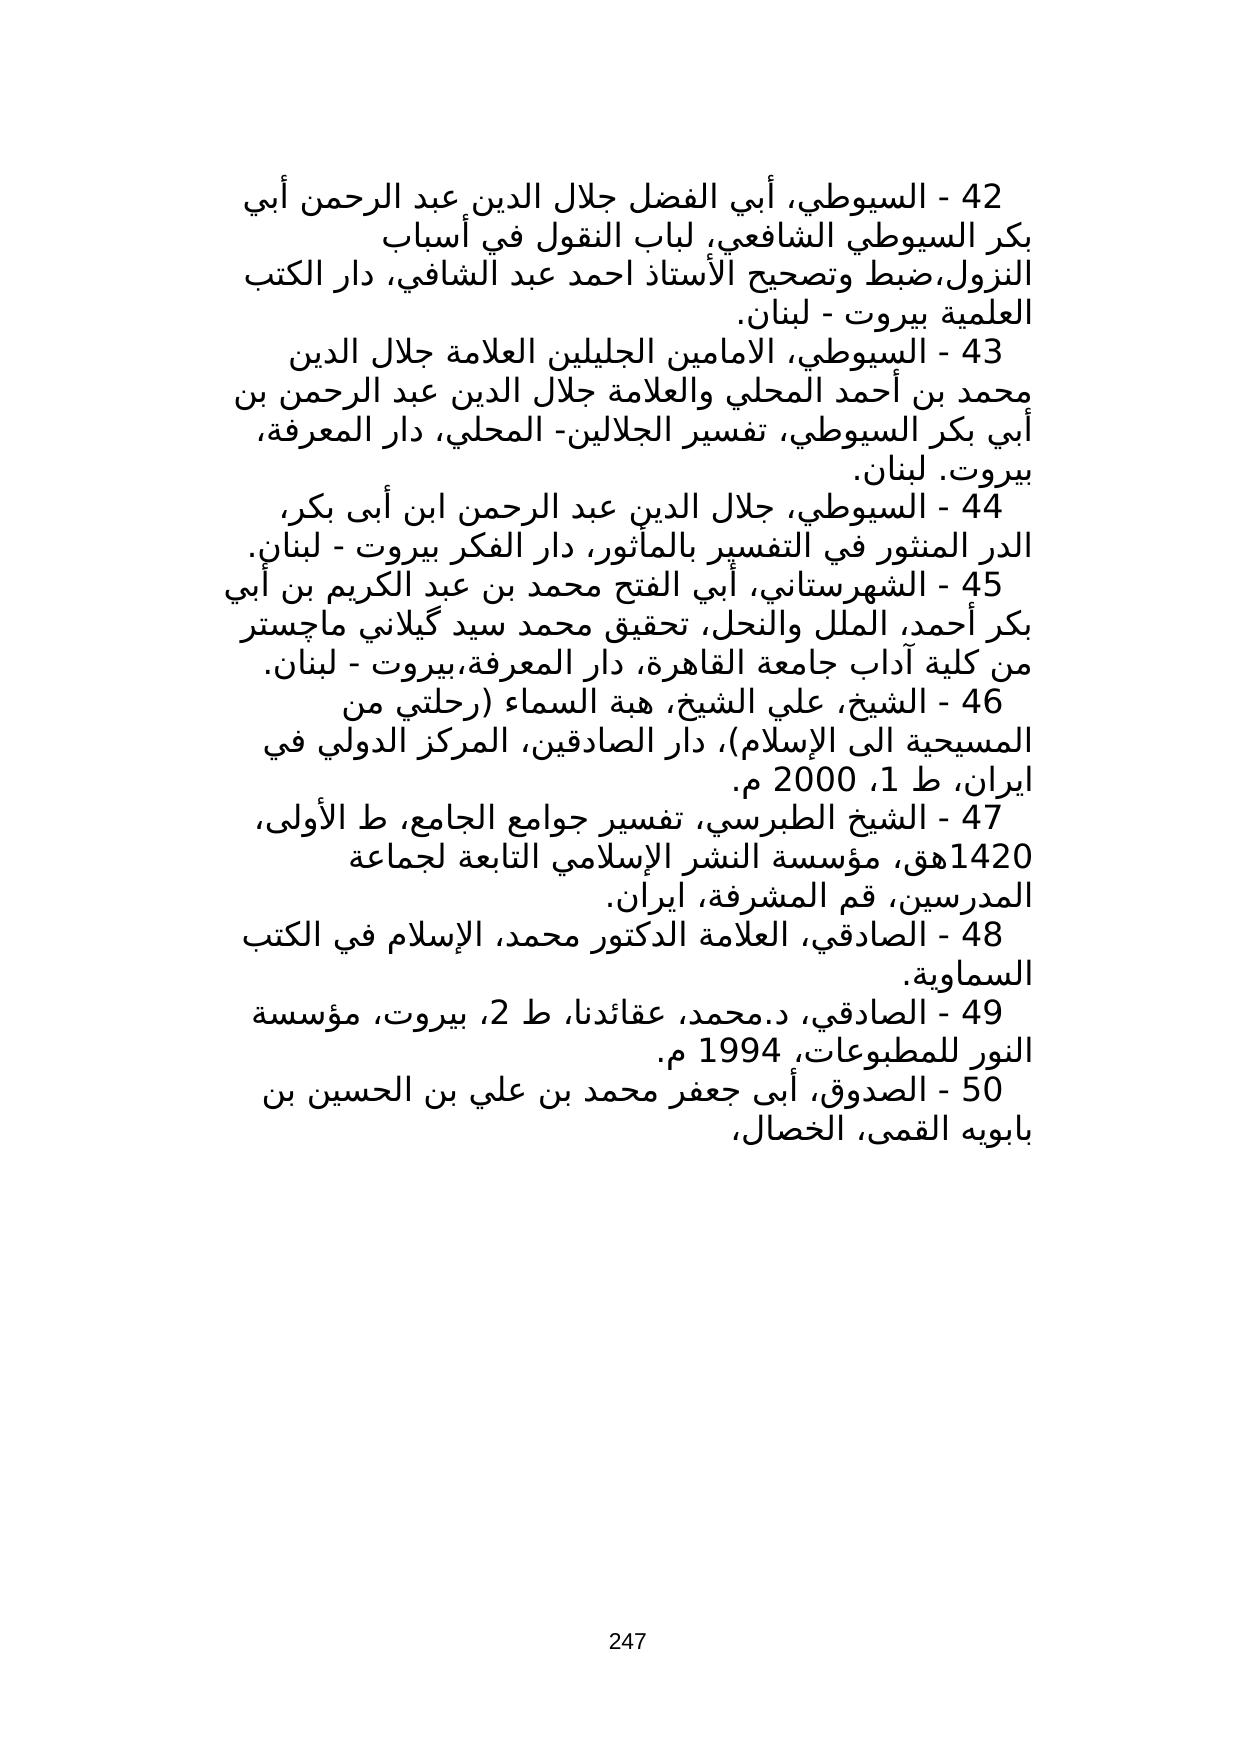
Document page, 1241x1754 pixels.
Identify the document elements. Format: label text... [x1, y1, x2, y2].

text 45 - الشهرستاني، أبي الفتح محمد بن عبد الكريم بن أبي بكر أحمد، الملل والنحل، تحقيق محمد سيد گيلاني ماچستر من كلية آداب جامعة القاهرة، دار المعرفة،بيروت - لبنان. [222, 566, 1033, 682]
text 44 - السيوطي، جلال الدين عبد الرحمن ابن أبى بكر، الدر المنثور في التفسير بالمأثور، دار الفكر بيروت - لبنان. [222, 488, 1033, 566]
text 46 - الشيخ، علي الشيخ، هبة السماء (رحلتي من المسيحية الى الإسلام)، دار الصادقين، المركز الدولي في ايران، ط 1، 2000 م. [222, 682, 1033, 799]
text 47 - الشيخ الطبرسي، تفسير جوامع الجامع، ط الأولى،1420هق، مؤسسة النشر الإسلامي التابعة لجماعة المدرسين، قم المشرفة، ايران. [222, 799, 1033, 915]
text 42 - السيوطي، أبي الفضل جلال الدين عبد الرحمن أبي بكر السيوطي الشافعي، لباب النقول في أسباب النزول،ضبط وتصحيح الأستاذ احمد عبد الشافي، دار الكتب العلمية بيروت - لبنان. [222, 177, 1033, 333]
text 43 - السيوطي، الامامين الجليلين العلامة جلال الدين محمد بن أحمد المحلي والعلامة جلال الدين عبد الرحمن بن أبي بكر السيوطي، تفسير الجلالين- المحلي، دار المعرفة، بيروت. لبنان. [222, 333, 1033, 488]
text 48 - الصادقي، العلامة الدكتور محمد، الإسلام في الكتب السماوية. [222, 915, 1033, 993]
text 50 - الصدوق، أبى جعفر محمد بن علي بن الحسين بن بابويه القمى، الخصال، [222, 1071, 1033, 1148]
text 49 - الصادقي، د.محمد، عقائدنا، ط 2، بيروت، مؤسسة النور للمطبوعات، 1994 م. [222, 993, 1033, 1071]
